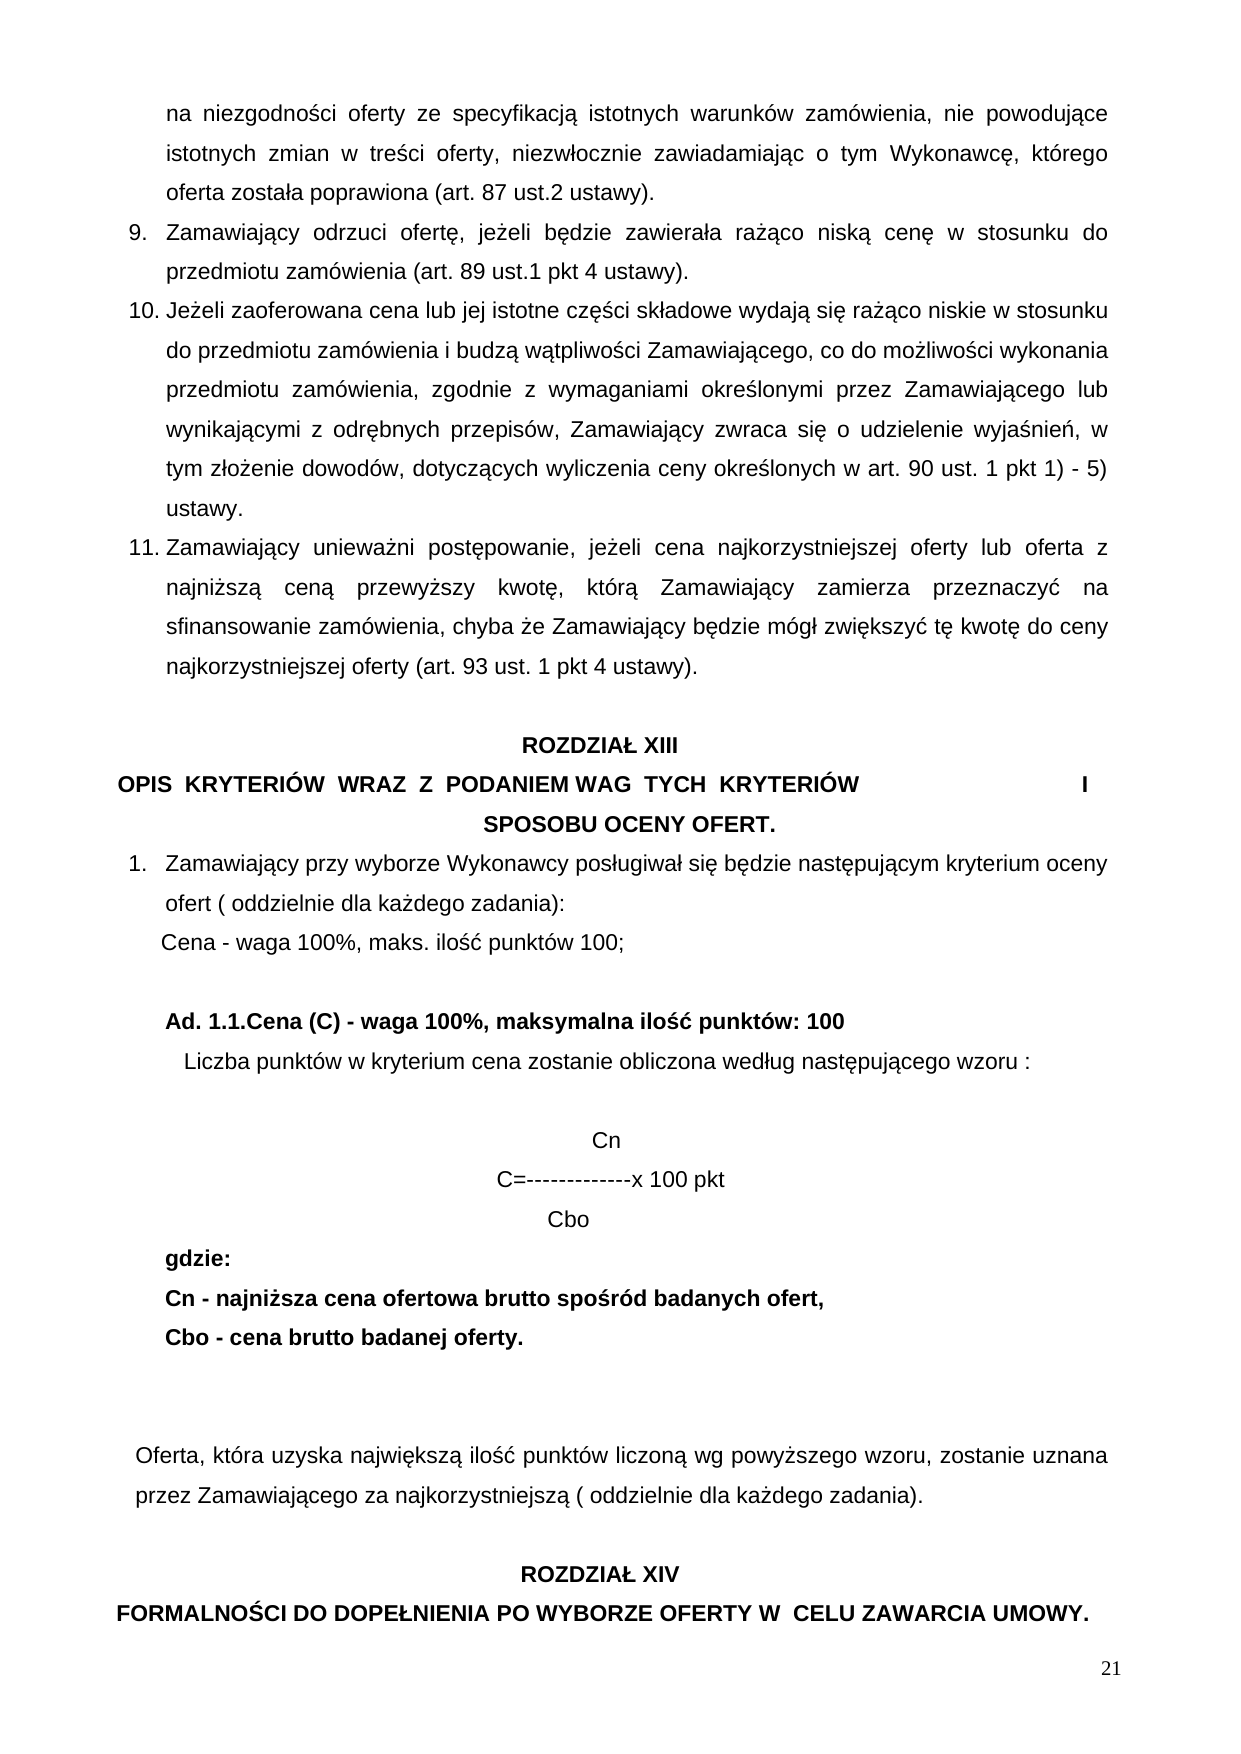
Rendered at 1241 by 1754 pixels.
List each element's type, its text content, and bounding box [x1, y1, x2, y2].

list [128, 100, 1109, 205]
text Cn - najniższa cena ofertowa brutto spośród badanych ofert, [165, 1284, 869, 1311]
text ROZDZIAŁ XIV [91, 1561, 1109, 1587]
list Zamawiający unieważni postępowanie, jeżeli cena najkorzystniejszej oferty lub oferta z najniższą ceną przewyższy kwotę, którą Zamawiający zamierza przeznaczyć na sfinansowanie zamówienia, chyba że Zamawiający będzie mógł zwiększyć tę kwotę do ceny najkorzystniejszej oferty (art. 93 ust. 1 pkt 4 ustawy). [128, 534, 1109, 679]
text Cbo - cena brutto badanej oferty. [165, 1324, 869, 1350]
list Zamawiający przy wyborze Wykonawcy posługiwał się będzie następującym kryterium oceny ofert ( oddzielnie dla każdego zadania): [128, 850, 1109, 916]
text Cn [91, 1127, 1109, 1153]
text Oferta, która uzyska największą ilość punktów liczoną wg powyższego wzoru, zostanie uznana przez Zamawiającego za najkorzystniejszą ( oddzielnie dla każdego zadania). [135, 1442, 1109, 1508]
list Jeżeli zaoferowana cena lub jej istotne części składowe wydają się rażąco niskie w stosunku do przedmiotu zamówienia i budzą wątpliwości Zamawiającego, co do możliwości wykonania przedmiotu zamówienia, zgodnie z wymaganiami określonymi przez Zamawiającego lub wynikającymi z odrębnych przepisów, Zamawiający zwraca się o udzielenie wyjaśnień, w tym złożenie dowodów, dotyczących wyliczenia ceny określonych w art. 90 ust. 1 pkt 1) - 5) ustawy. [128, 297, 1109, 521]
text Cena - waga 100%, maks. ilość punktów 100; [91, 929, 1109, 956]
text Cbo [496, 1206, 1109, 1232]
list Zamawiający odrzuci ofertę, jeżeli będzie zawierała rażąco niską cenę w stosunku do przedmiotu zamówienia (art. 89 ust.1 pkt 4 ustawy). [128, 218, 1109, 284]
text gdzie: [165, 1245, 1109, 1271]
text C= x 100 pkt [496, 1166, 1109, 1192]
text OPIS KRYTERIÓW WRAZ Z PODANIEM WAG TYCH KRYTERIÓW I SPOSOBU OCENY OFERT. [91, 771, 1109, 837]
text Ad. 1.1.Cena (C) - waga 100%, maksymalna ilość punktów: 100 [165, 1008, 1109, 1034]
text ROZDZIAŁ XIII [91, 732, 1109, 758]
text FORMALNOŚCI DO DOPEŁNIENIA PO WYBORZE OFERTY W CELU ZAWARCIA UMOWY. [91, 1600, 1109, 1627]
text Liczba punktów w kryterium cena zostanie obliczona według następującego wzoru : [106, 1048, 1109, 1074]
